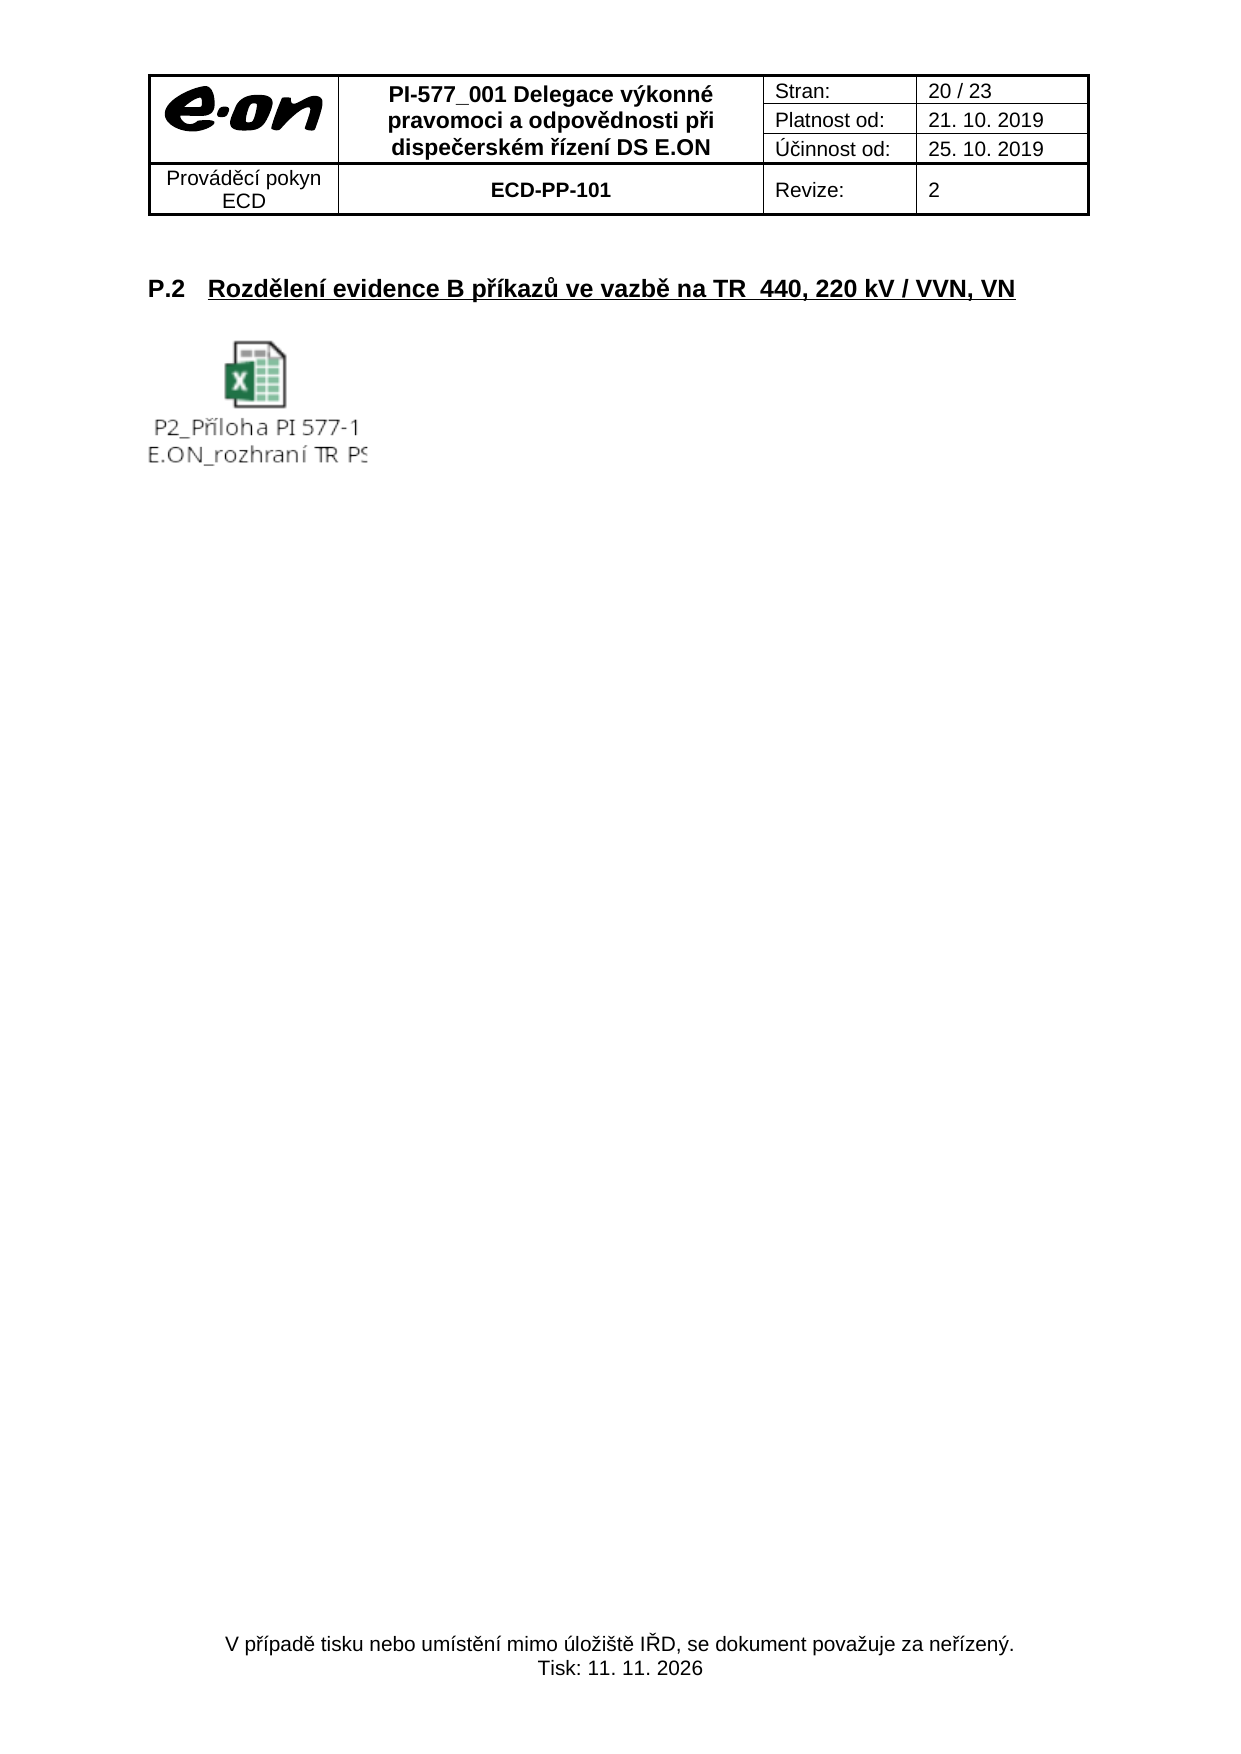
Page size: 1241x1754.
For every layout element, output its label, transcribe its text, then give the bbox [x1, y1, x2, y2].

text Rozdělení evidence B příkazů ve vazbě na TR 440, 220 kV / VVN, VN [148, 274, 1092, 302]
